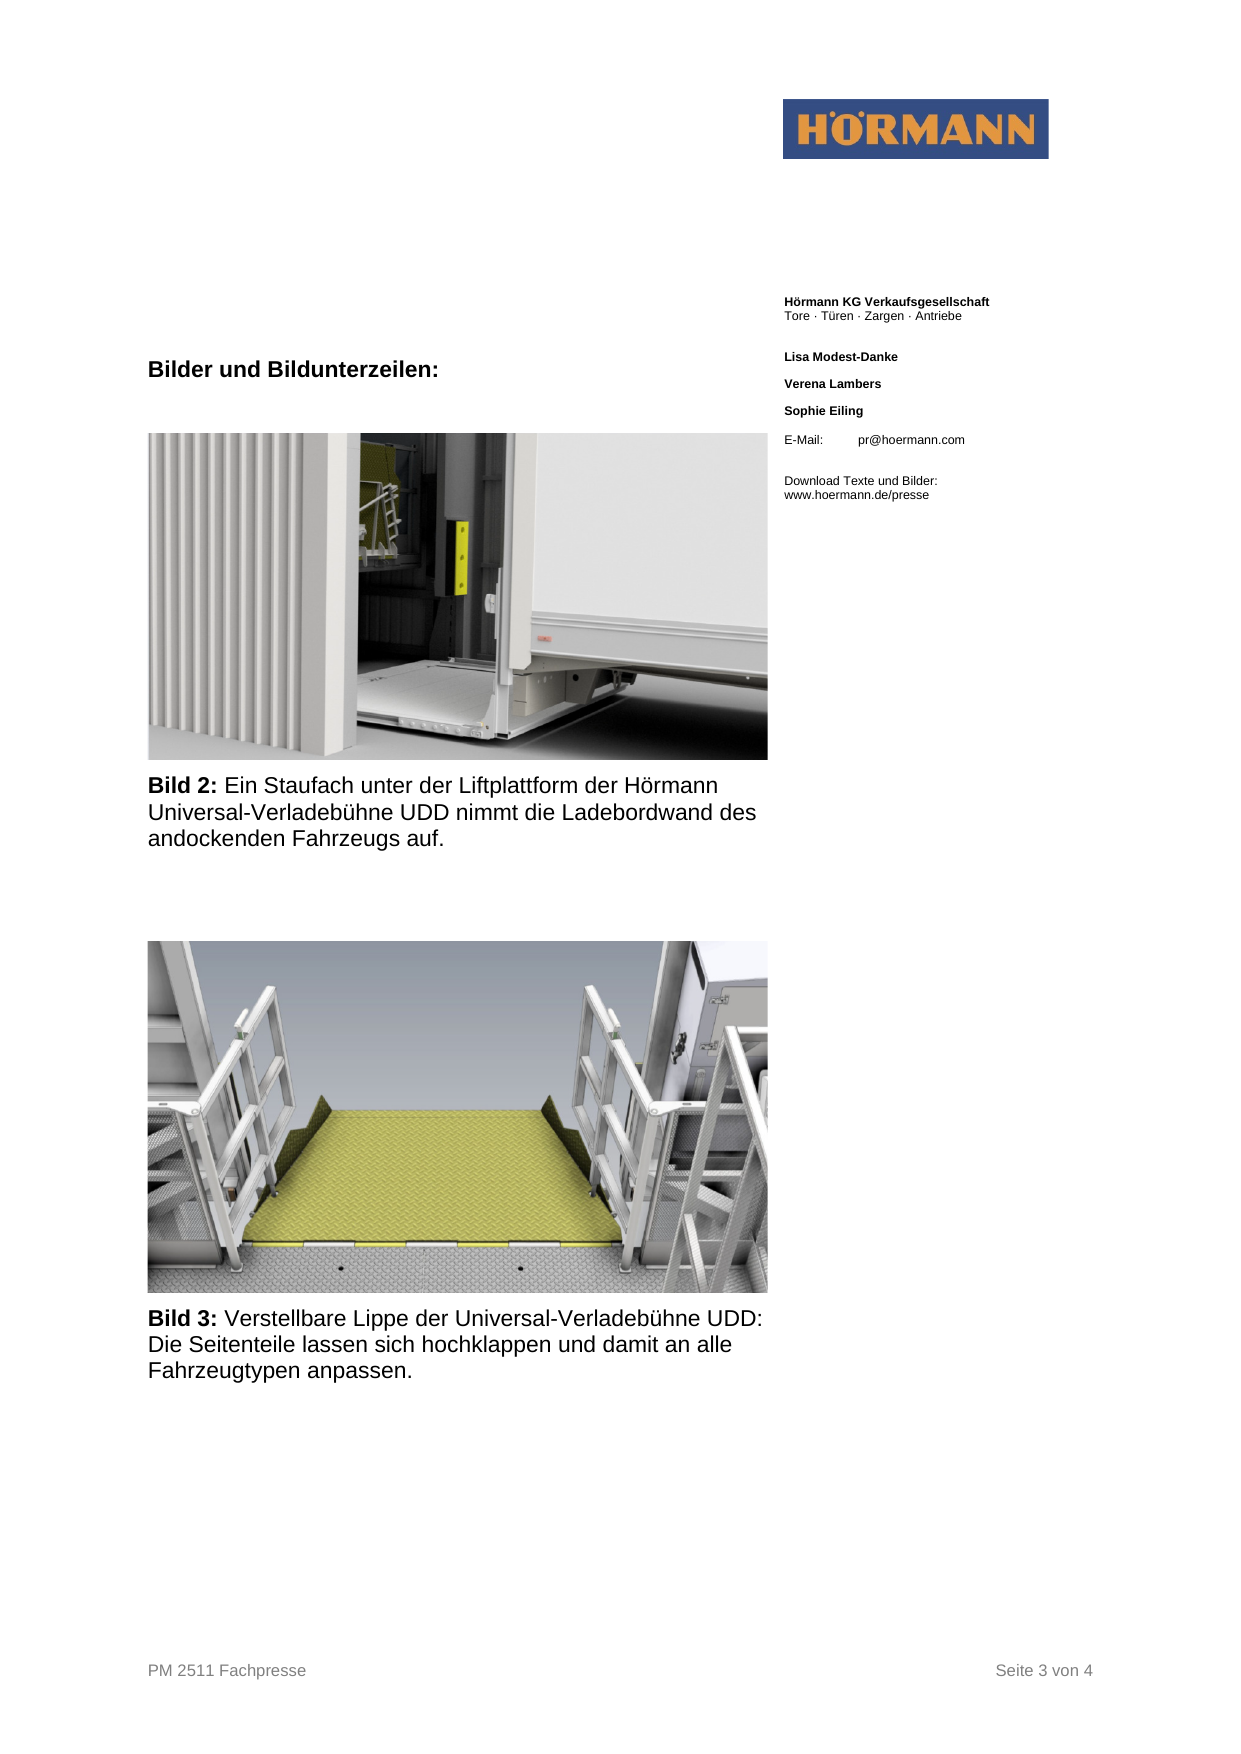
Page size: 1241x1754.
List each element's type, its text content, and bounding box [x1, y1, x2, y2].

picture [147, 941, 768, 1293]
picture [147, 433, 768, 760]
picture [783, 99, 1049, 159]
text Bilder und Bildunterzeilen: [148, 356, 1200, 382]
text Bild 3: Verstellbare Lippe der Universal-Verladebühne UDD: Die Seitenteile lassen sich hochklappen und damit an alle Fahrzeugtypen anpassen. [148, 1305, 766, 1384]
text Bild 2: Ein Staufach unter der Liftplattform der Hörmann Universal-Verladebühne UDD nimmt die Ladebordwand des andockenden Fahrzeugs auf. [148, 772, 766, 852]
